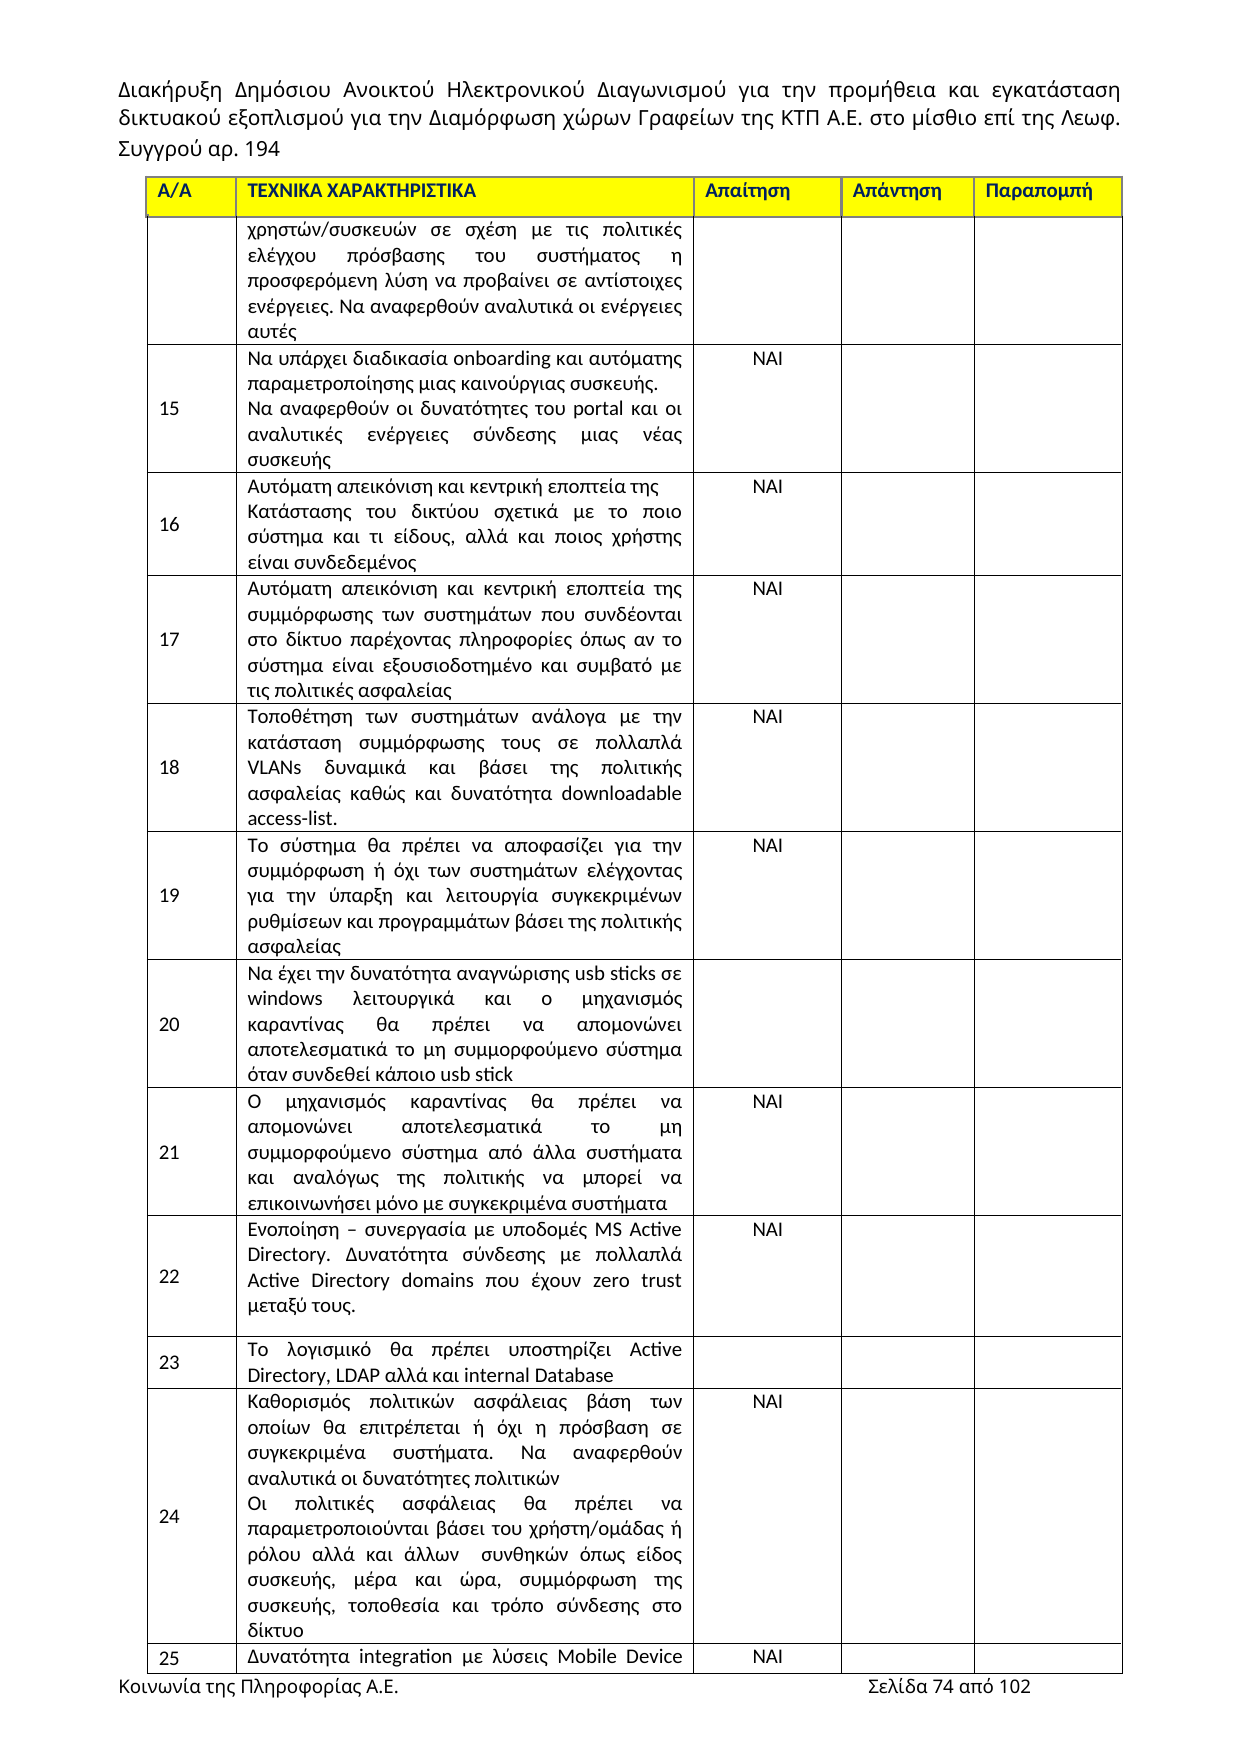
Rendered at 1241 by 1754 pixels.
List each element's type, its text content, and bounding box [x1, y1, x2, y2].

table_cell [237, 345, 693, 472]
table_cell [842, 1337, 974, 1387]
table_header Απάντηση [843, 178, 973, 216]
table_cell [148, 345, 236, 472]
table_header Παραπομπή [975, 178, 1121, 216]
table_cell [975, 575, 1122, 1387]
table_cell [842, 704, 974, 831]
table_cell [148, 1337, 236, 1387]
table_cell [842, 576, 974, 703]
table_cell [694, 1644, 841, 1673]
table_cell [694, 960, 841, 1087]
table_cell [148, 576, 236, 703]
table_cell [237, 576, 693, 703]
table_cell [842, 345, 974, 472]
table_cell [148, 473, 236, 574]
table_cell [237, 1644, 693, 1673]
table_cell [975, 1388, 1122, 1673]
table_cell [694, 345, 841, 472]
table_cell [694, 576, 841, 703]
table_header ΤΕΧΝΙΚΑ ΧΑΡΑΚΤΗΡΙΣΤΙΚΑ [237, 178, 693, 216]
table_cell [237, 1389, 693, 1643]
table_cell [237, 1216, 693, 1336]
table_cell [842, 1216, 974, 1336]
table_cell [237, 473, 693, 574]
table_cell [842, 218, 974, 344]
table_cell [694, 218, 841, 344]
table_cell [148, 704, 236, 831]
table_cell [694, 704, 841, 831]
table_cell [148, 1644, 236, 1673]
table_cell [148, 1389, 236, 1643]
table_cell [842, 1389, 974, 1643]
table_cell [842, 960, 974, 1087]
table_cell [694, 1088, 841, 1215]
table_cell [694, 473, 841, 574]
table_header Α/Α [147, 178, 235, 216]
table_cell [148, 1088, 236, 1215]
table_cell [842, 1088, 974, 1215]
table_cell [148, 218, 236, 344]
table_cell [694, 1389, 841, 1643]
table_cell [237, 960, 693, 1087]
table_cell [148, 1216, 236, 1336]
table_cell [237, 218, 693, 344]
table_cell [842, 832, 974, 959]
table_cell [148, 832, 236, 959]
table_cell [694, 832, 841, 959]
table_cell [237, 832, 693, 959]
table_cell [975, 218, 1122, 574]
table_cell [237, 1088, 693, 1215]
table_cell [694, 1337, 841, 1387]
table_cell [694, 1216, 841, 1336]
table_header Απαίτηση [695, 178, 840, 216]
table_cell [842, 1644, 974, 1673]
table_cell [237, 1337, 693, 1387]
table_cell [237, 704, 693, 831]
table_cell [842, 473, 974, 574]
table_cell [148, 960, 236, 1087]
